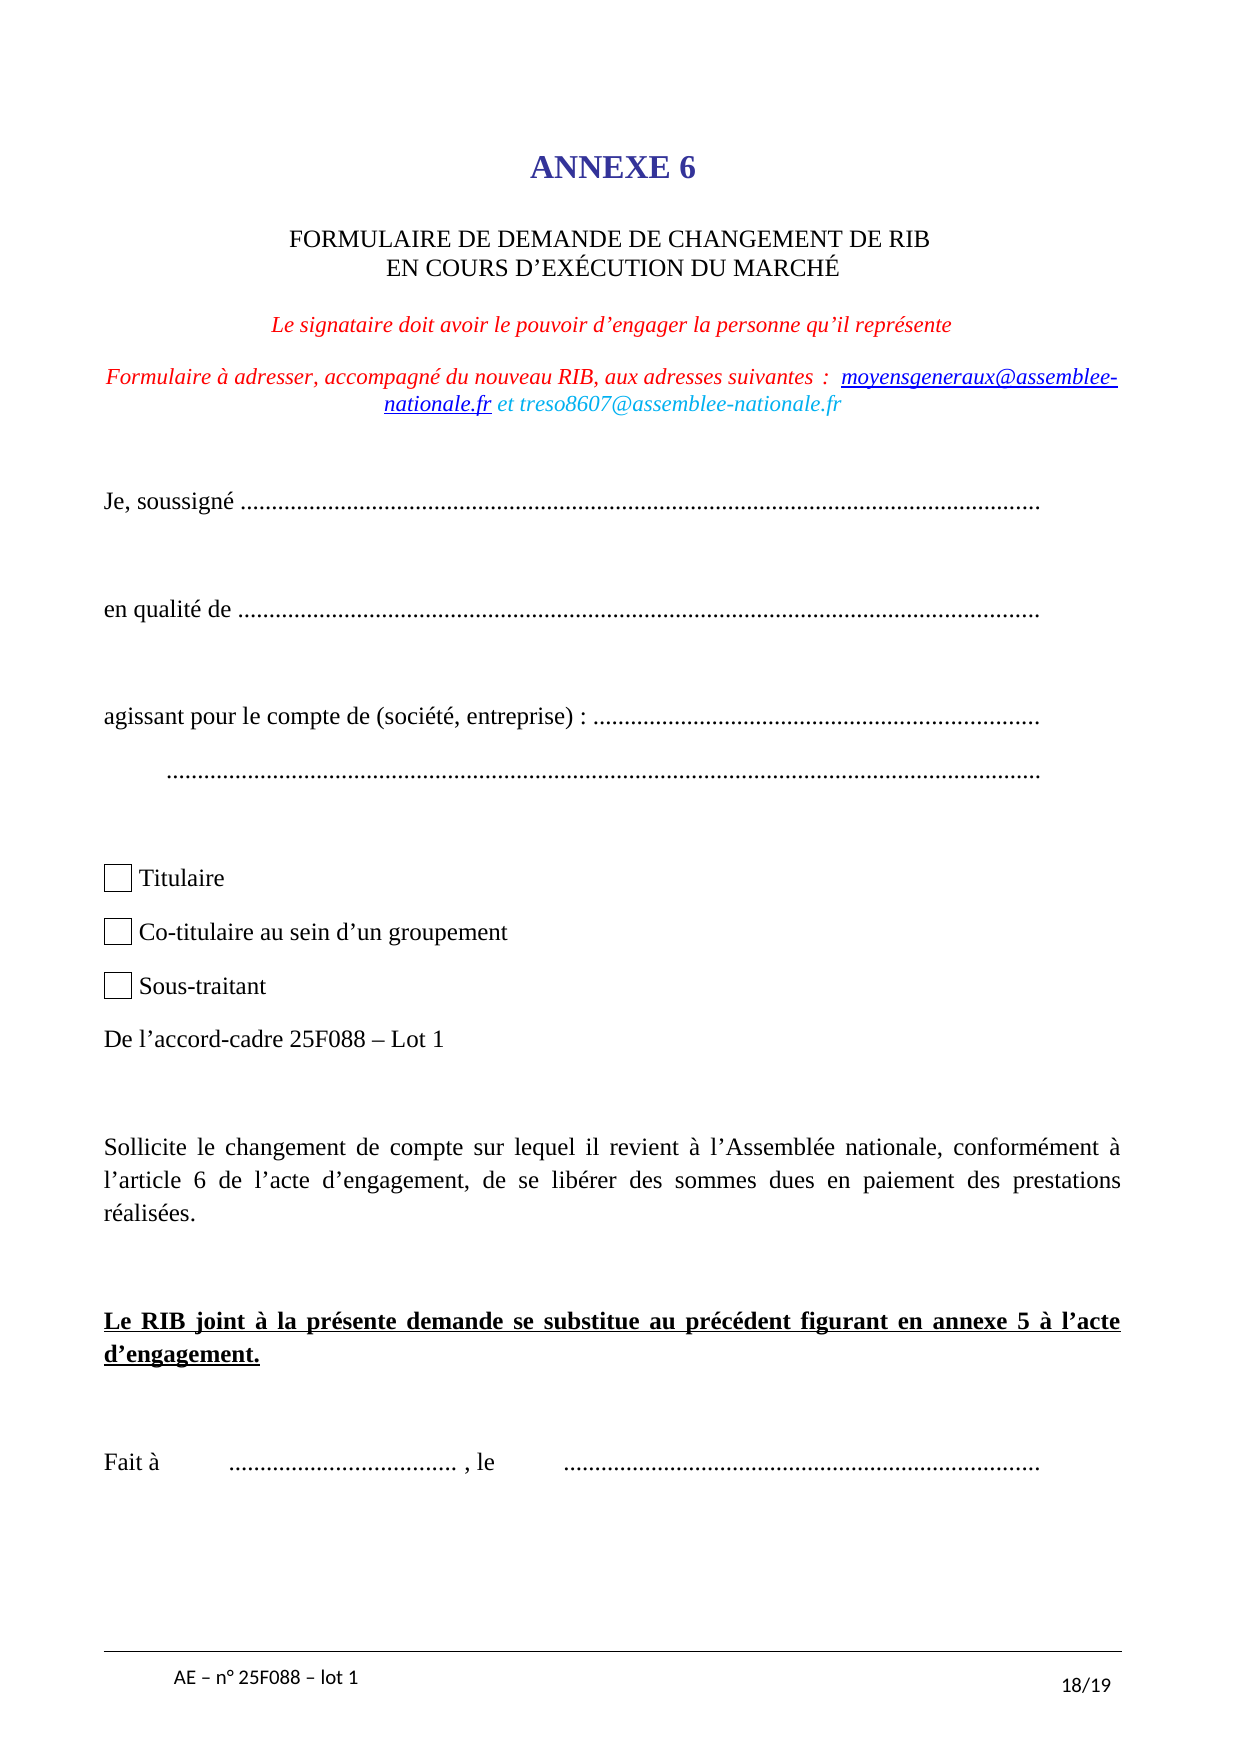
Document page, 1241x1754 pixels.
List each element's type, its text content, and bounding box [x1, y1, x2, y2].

text agissant pour le compte de (société, entreprise) : [103, 701, 1122, 730]
text Titulaire [103, 863, 1122, 892]
picture [615, 396, 630, 400]
text Le signataire doit avoir le pouvoir d’engager la personne qu’il représente [103, 311, 1122, 337]
text Co-titulaire au sein d’un groupement [103, 917, 1122, 946]
text Je, soussigné [103, 486, 1122, 515]
text De l’accord-cadre 25F088 – Lot 1 [103, 1024, 1122, 1053]
text Formulaire à adresser, accompagné du nouveau RIB, aux adresses suivantes : moyensgeneraux@assemblee-nationale.fr et treso8607@assemblee-nationale.fr [103, 363, 1122, 416]
text Sollicite le changement de compte sur lequel il revient à l’Assemblée nationale, conformément à l’article 6 de l’acte d’engagement, de se libérer des sommes dues en paiement des prestations réalisées. [103, 1132, 1122, 1227]
text en qualité de [103, 594, 1122, 622]
text Sous-traitant [103, 971, 1122, 999]
text ANNEXE 6 [103, 148, 1122, 186]
text Le RIB joint à la présente demande se substitue au précédent figurant en annexe 5 à l’acte d’engagement. [103, 1306, 1122, 1368]
text Fait à , le [103, 1447, 1122, 1476]
text FORMULAIRE DE DEMANDE DE CHANGEMENT DE RIB EN COURS D’EXÉCUTION DU MARCHÉ [103, 224, 1122, 282]
